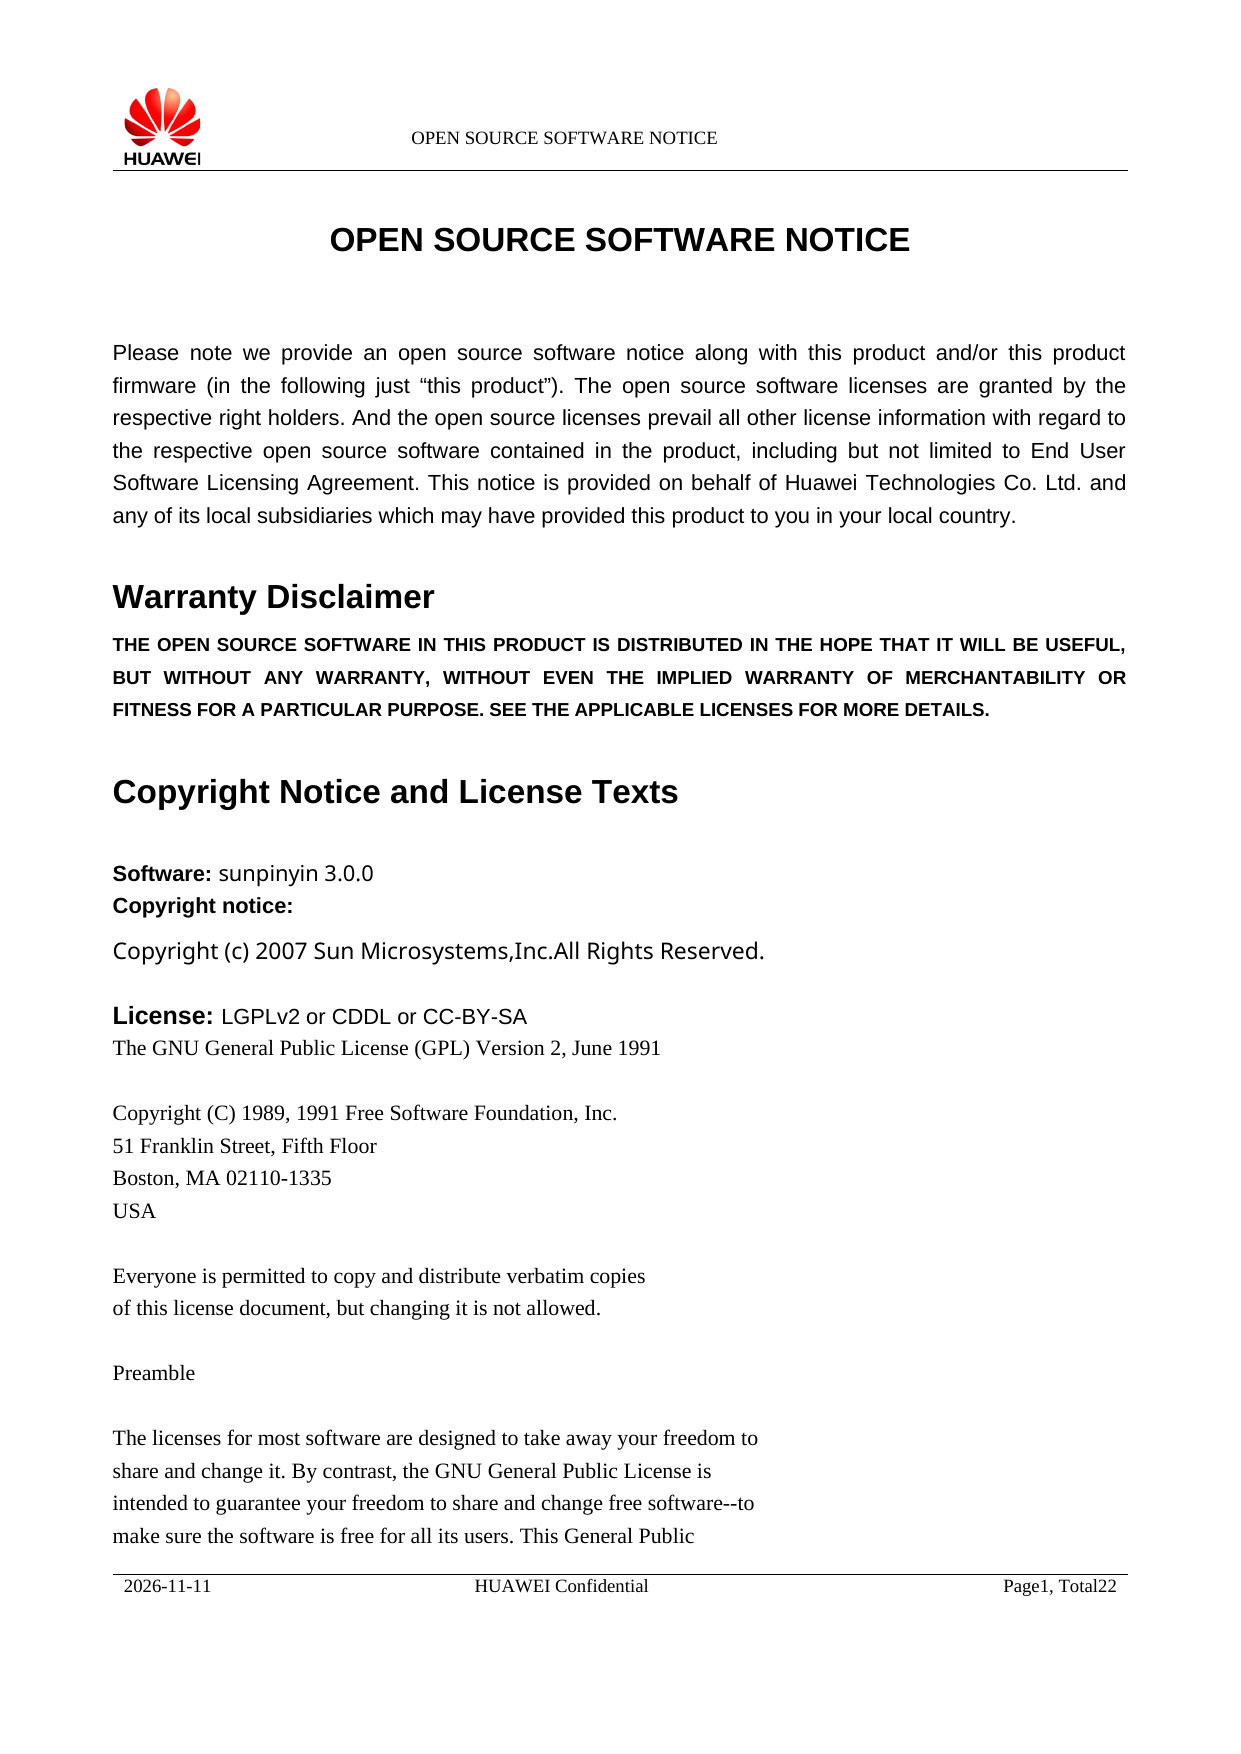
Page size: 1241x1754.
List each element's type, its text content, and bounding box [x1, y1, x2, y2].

text The open source software in this product is distributed in the hope that it will be useful, but WITHOUT ANY WARRANTY, without even the implied warranty of MERCHANTABILITY or FITNESS FOR A PARTICULAR PURPOSE. See the applicable licenses for more details. [112, 629, 1128, 726]
picture [124, 88, 201, 165]
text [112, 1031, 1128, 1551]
text Copyright (c) 2007 Sun Microsystems,Inc.All Rights Reserved. [112, 934, 1128, 966]
text Copyright Notice and License Texts [112, 759, 1128, 824]
text Copyright notice: [112, 889, 1128, 921]
title Software: sunpinyin 3.0.0 [112, 856, 1128, 889]
text Warranty Disclaimer [112, 564, 1128, 629]
text License: LGPLv2 or CDDL or CC-BY-SA [112, 999, 1128, 1031]
text Please note we provide an open source software notice along with this product and/or this product firmware (in the following just “this product”). The open source software licenses are granted by the respective right holders. And the open source licenses prevail all other license information with regard to the respective open source software contained in the product, including but not limited to End User Software Licensing Agreement. This notice is provided on behalf of Huawei Technologies Co. Ltd. and any of its local subsidiaries which may have provided this product to you in your local country. [112, 336, 1128, 531]
text OPEN SOURCE SOFTWARE NOTICE [112, 206, 1128, 271]
